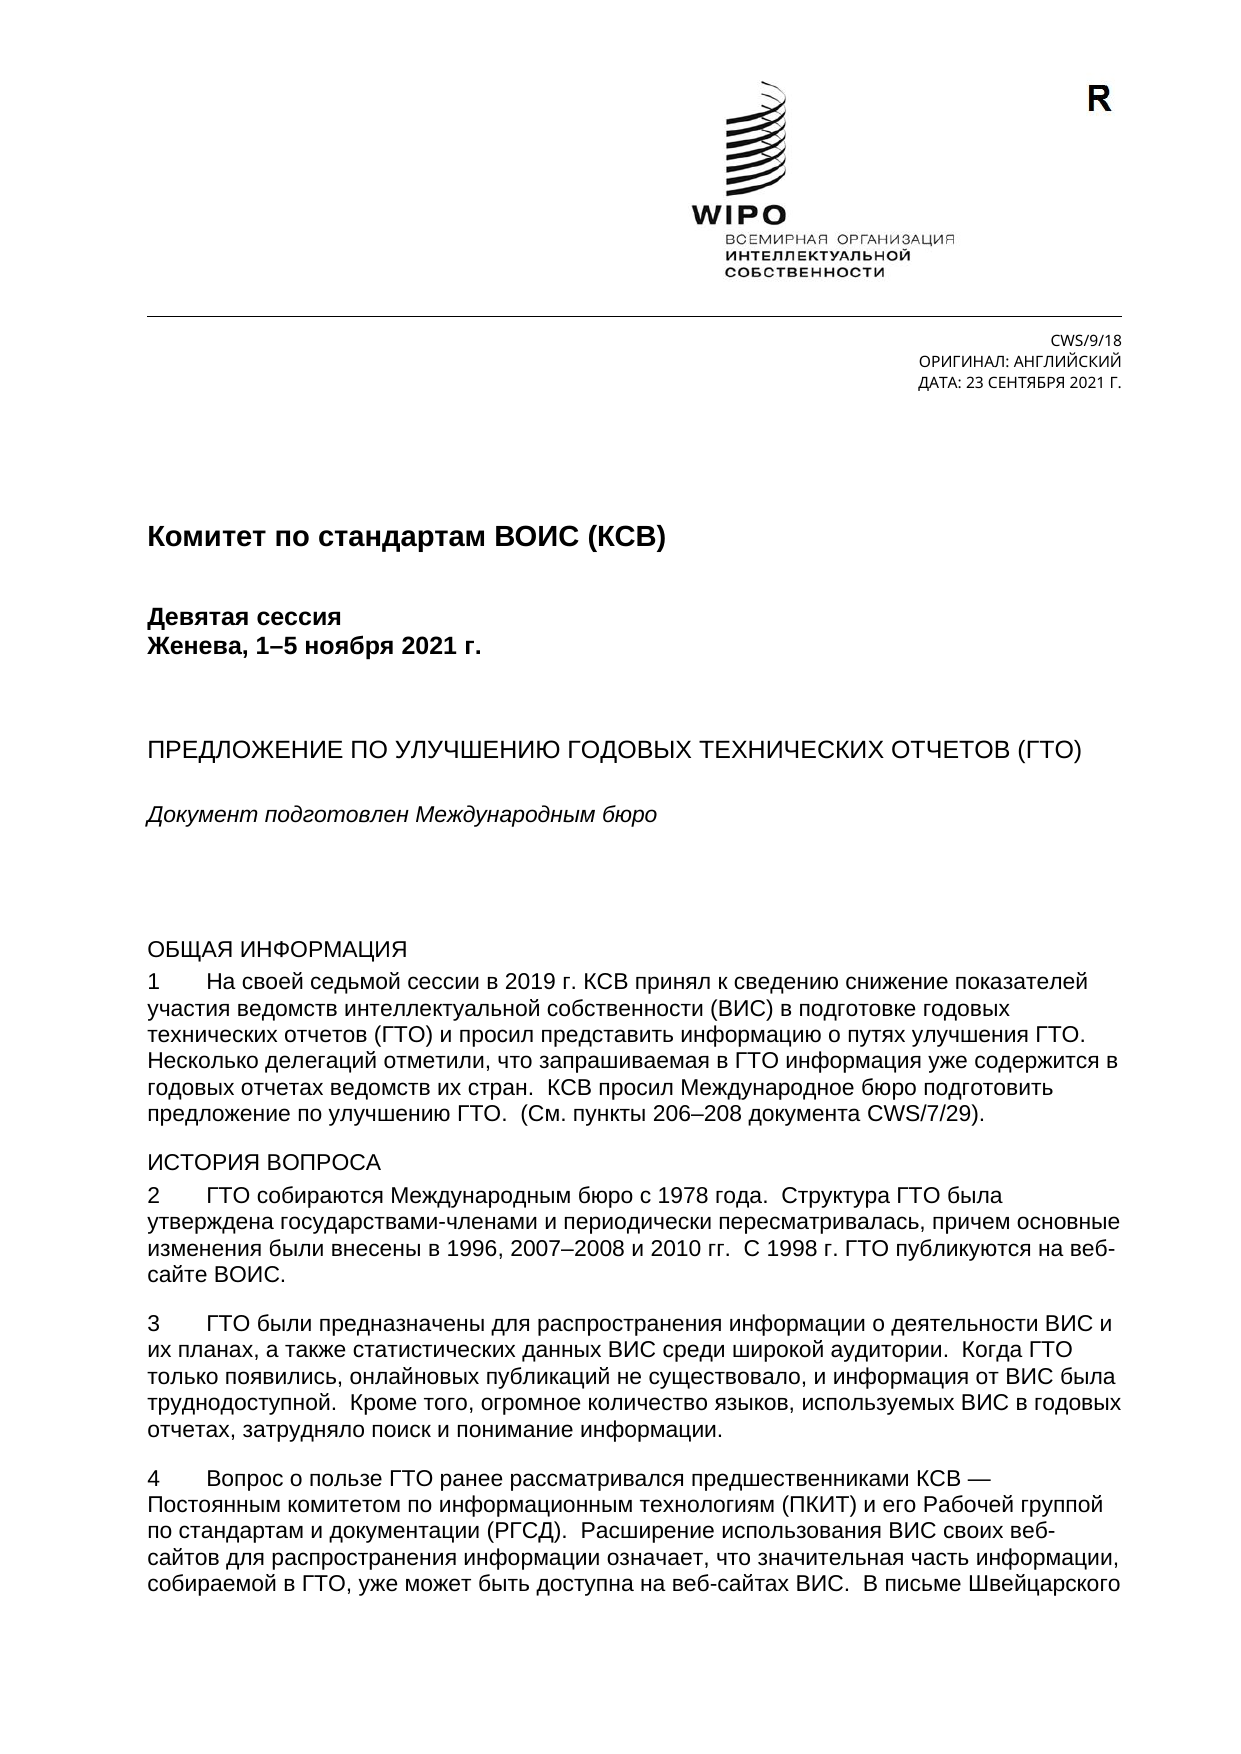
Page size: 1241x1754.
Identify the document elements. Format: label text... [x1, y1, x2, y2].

subtitle Комитет по стандартам ВОИС (КСВ) [147, 518, 1122, 552]
text CWs/9/18 [147, 330, 1122, 351]
picture [667, 58, 1122, 294]
text дата: 23 сентября 2021 г. [147, 372, 1122, 393]
text ОРИГИНАЛ: английский [147, 351, 1122, 372]
text Женева, 1–5 ноября 2021 г. [147, 631, 1122, 659]
text Документ подготовлен Международным бюро [147, 801, 1122, 827]
list ГТО были предназначены для распространения информации о деятельности ВИС и их планах, а также статистических данных ВИС среди широкой аудитории. Когда ГТО только появились, онлайновых публикаций не существовало, и информация от ВИС была труднодоступной. Кроме того, огромное количество языков, используемых ВИС в годовых отчетах, затрудняло поиск и понимание информации. [147, 1310, 1122, 1442]
list ГТО собираются Международным бюро с 1978 года. Структура ГТО была утверждена государствами-членами и периодически пересматривалась, причем основные изменения были внесены в 1996, 2007–2008 и 2010 гг. С 1998 г. ГТО публикуются на веб-сайте ВОИС. [147, 1182, 1122, 1287]
text предложение по улучшению годовых технических отчетов (ГТО) [147, 734, 1122, 763]
text Девятая сессия [147, 602, 1122, 631]
subtitle ИСТОРИЯ ВОПРОСА [147, 1149, 1122, 1176]
subtitle ОБЩАЯ ИНФОРМАЦИЯ [147, 936, 1122, 962]
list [147, 1465, 1122, 1597]
list На своей седьмой сессии в 2019 г. КСВ принял к сведению снижение показателей участия ведомств интеллектуальной собственности (ВИС) в подготовке годовых технических отчетов (ГТО) и просил представить информацию о путях улучшения ГТО. Несколько делегаций отметили, что запрашиваемая в ГТО информация уже содержится в годовых отчетах ведомств их стран. КСВ просил Международное бюро подготовить предложение по улучшению ГТО. (См. пункты 206–208 документа CWS/7/29). [147, 968, 1122, 1126]
